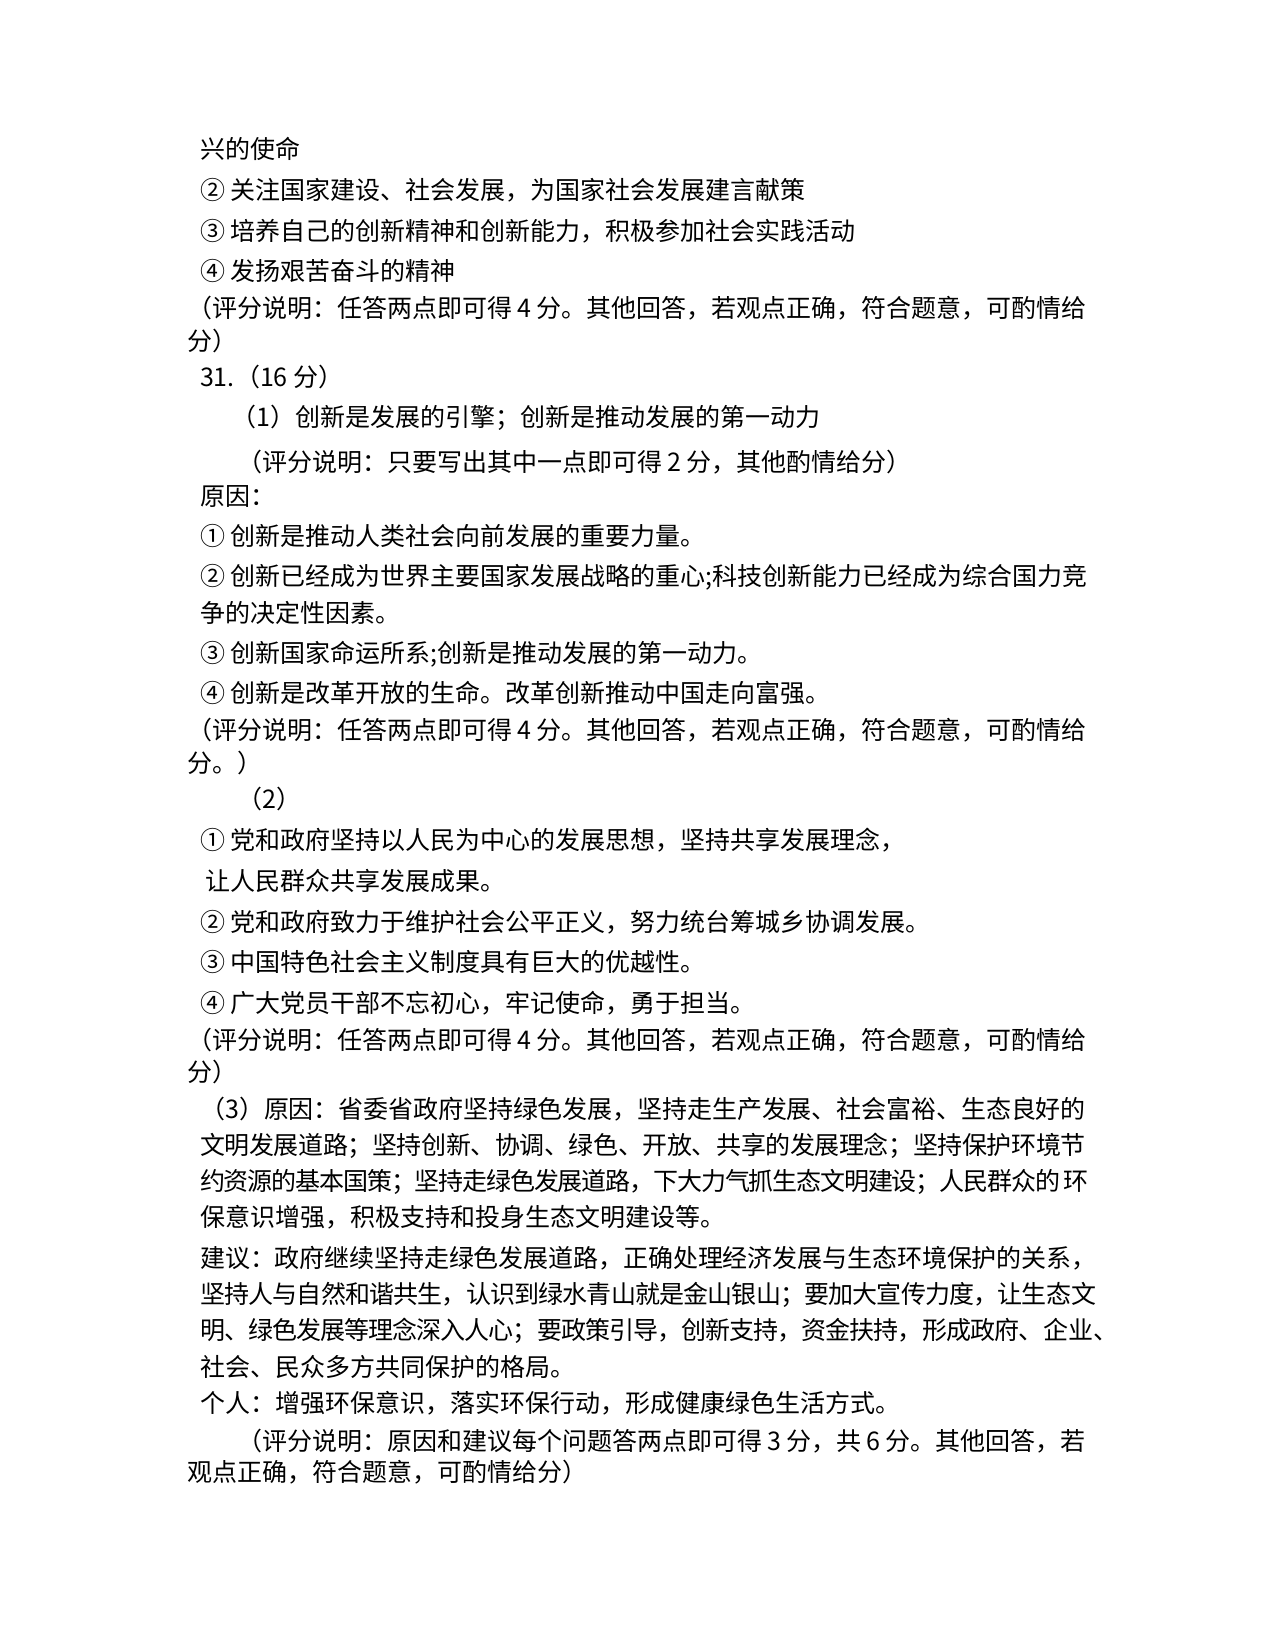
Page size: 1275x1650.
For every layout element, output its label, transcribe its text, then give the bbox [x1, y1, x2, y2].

text ③培养自己的创新精神和创新能力，积极参加社会实践活动 [200, 211, 1154, 247]
text （2） [237, 780, 1154, 816]
text （评分说明：任答两点即可得4分。其他回答，若观点正确，符合题意，可酌情给分） [187, 291, 1087, 357]
text ④发扬艰苦奋斗的精神 [200, 251, 1154, 288]
text （评分说明：只要写出其中一点即可得2分，其他酌情给分） [237, 435, 1154, 480]
text ④创新是改革开放的生命。改革创新推动中国走向富强。 [200, 674, 1154, 710]
text 兴的使命 [200, 130, 1154, 166]
text ③创新国家命运所系;创新是推动发展的第一动力。 [200, 633, 1154, 669]
text ③中国特色社会主义制度具有巨大的优越性。 [200, 943, 1154, 979]
text 个人：增强环保意识，落实环保行动，形成健康绿色生活方式。 [200, 1384, 1154, 1420]
text ④广大党员干部不忘初心，牢记使命，勇于担当。 [200, 983, 1154, 1019]
text ①党和政府坚持以人民为中心的发展思想，坚持共享发展理念， 让人民群众共享发展成果。 [200, 820, 900, 897]
text （1）创新是发展的引擎；创新是推动发展的第一动力 [231, 398, 1154, 434]
text （评分说明：原因和建议每个问题答两点即可得3分，共6分。其他回答，若观点正确，符合题意，可酌情给分） [187, 1424, 1094, 1489]
text ②创新已经成为世界主要国家发展战略的重心;科技创新能力已经成为综合国力竞争的决定性因素。 [200, 557, 1088, 629]
text （评分说明：任答两点即可得4分。其他回答，若观点正确，符合题意，可酌情给分。） [187, 713, 1087, 779]
text 建议：政府继续坚持走绿色发展道路，正确处理经济发展与生态环境保护的关系， 坚持人与自然和谐共生，认识到绿水青山就是金山银山；要加大宣传力度，让生态文明、绿色发展等理念深入人心；要政策引导，创新支持，资金扶持，形成政府、企业、社会、民众多方共同保护的格局。 [200, 1238, 1100, 1383]
text ①创新是推动人类社会向前发展的重要力量。 [200, 516, 1154, 552]
text 原因： [200, 480, 1154, 512]
text ②关注国家建设、社会发展，为国家社会发展建言献策 [200, 171, 1154, 207]
text 31.（16 分） [200, 357, 1154, 394]
text ②党和政府致力于维护社会公平正义，努力统台筹城乡协调发展。 [200, 902, 1154, 938]
text （评分说明：任答两点即可得4分。其他回答，若观点正确，符合题意，可酌情给分） [187, 1023, 1088, 1089]
text （3）原因：省委省政府坚持绿色发展，坚持走生产发展、社会富裕、生态良好的文明发展道路；坚持创新、协调、绿色、开放、共享的发展理念；坚持保护环境节约资源的基本国策；坚持走绿色发展道路，下大力气抓生态文明建设；人民群众的环保意识增强，积极支持和投身生态文明建设等。 [200, 1089, 1088, 1234]
